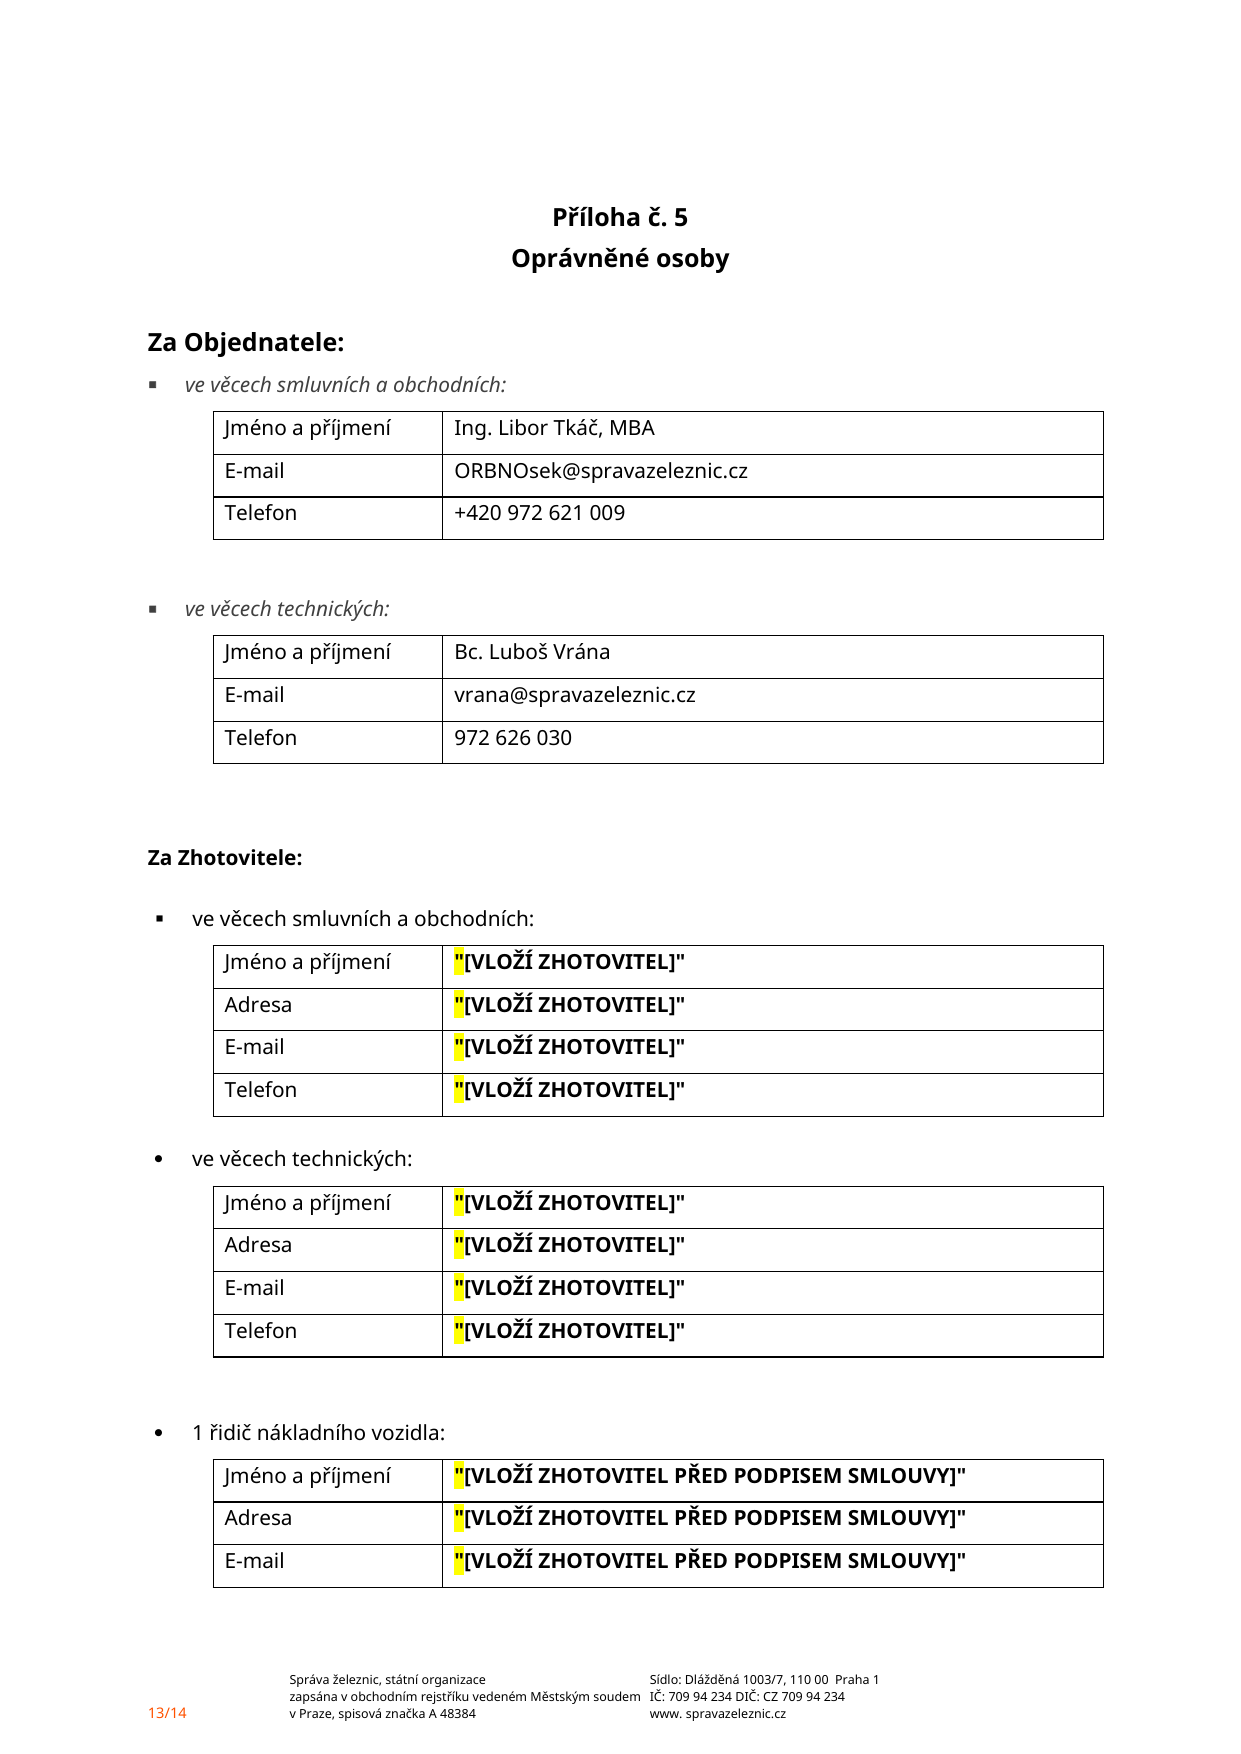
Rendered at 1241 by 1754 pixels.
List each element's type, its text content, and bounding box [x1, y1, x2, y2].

table_cell Telefon [214, 722, 442, 763]
table_cell E-mail [214, 1272, 442, 1314]
table_cell [443, 1315, 1103, 1356]
table_cell vrana@spravazeleznic.cz [443, 679, 1103, 721]
table_cell [443, 1545, 1103, 1587]
table_cell Telefon [214, 1315, 442, 1356]
text Příloha č. 5 [148, 203, 1093, 232]
table_header Ing. Libor Tkáč, MBA [443, 412, 1103, 454]
table_header [443, 946, 1103, 988]
text Za Objednatele: [148, 328, 1093, 357]
table_cell ORBNOsek@spravazeleznic.cz [443, 455, 1103, 496]
table_cell 972 626 030 [443, 722, 1103, 763]
list 1 řidič nákladního vozidla: [155, 1415, 1093, 1446]
subtitle ve věcech smluvních a obchodních: [148, 369, 1093, 398]
table_cell [443, 1503, 1103, 1544]
text Za Zhotovitele: [148, 843, 1093, 872]
table_cell Adresa [214, 1229, 442, 1271]
text Oprávněné osoby [148, 244, 1093, 273]
table_header Jméno a příjmení [214, 1460, 442, 1501]
table_cell +420 972 621 009 [443, 498, 1103, 539]
table_cell [443, 1031, 1103, 1073]
subtitle ve věcech technických: [148, 593, 1093, 623]
table_header Jméno a příjmení [214, 412, 442, 454]
table_cell Adresa [214, 1503, 442, 1544]
table_header Jméno a příjmení [214, 1187, 442, 1228]
table_cell E-mail [214, 679, 442, 721]
table_cell E-mail [214, 1545, 442, 1587]
table_cell E-mail [214, 455, 442, 496]
table_header [443, 1187, 1103, 1228]
table_cell [443, 1229, 1103, 1271]
table_cell [443, 989, 1103, 1030]
table_header Jméno a příjmení [214, 946, 442, 988]
table_header Jméno a příjmení [214, 636, 442, 678]
table_cell Telefon [214, 498, 442, 539]
table_cell Adresa [214, 989, 442, 1030]
table_cell Telefon [214, 1074, 442, 1116]
table_cell [443, 1074, 1103, 1116]
list ve věcech technických: [155, 1142, 1093, 1173]
table_header Bc. Luboš Vrána [443, 636, 1103, 678]
table_cell [443, 1272, 1103, 1314]
table_header [443, 1460, 1103, 1501]
list ve věcech smluvních a obchodních: [154, 901, 1093, 932]
table_cell E-mail [214, 1031, 442, 1073]
